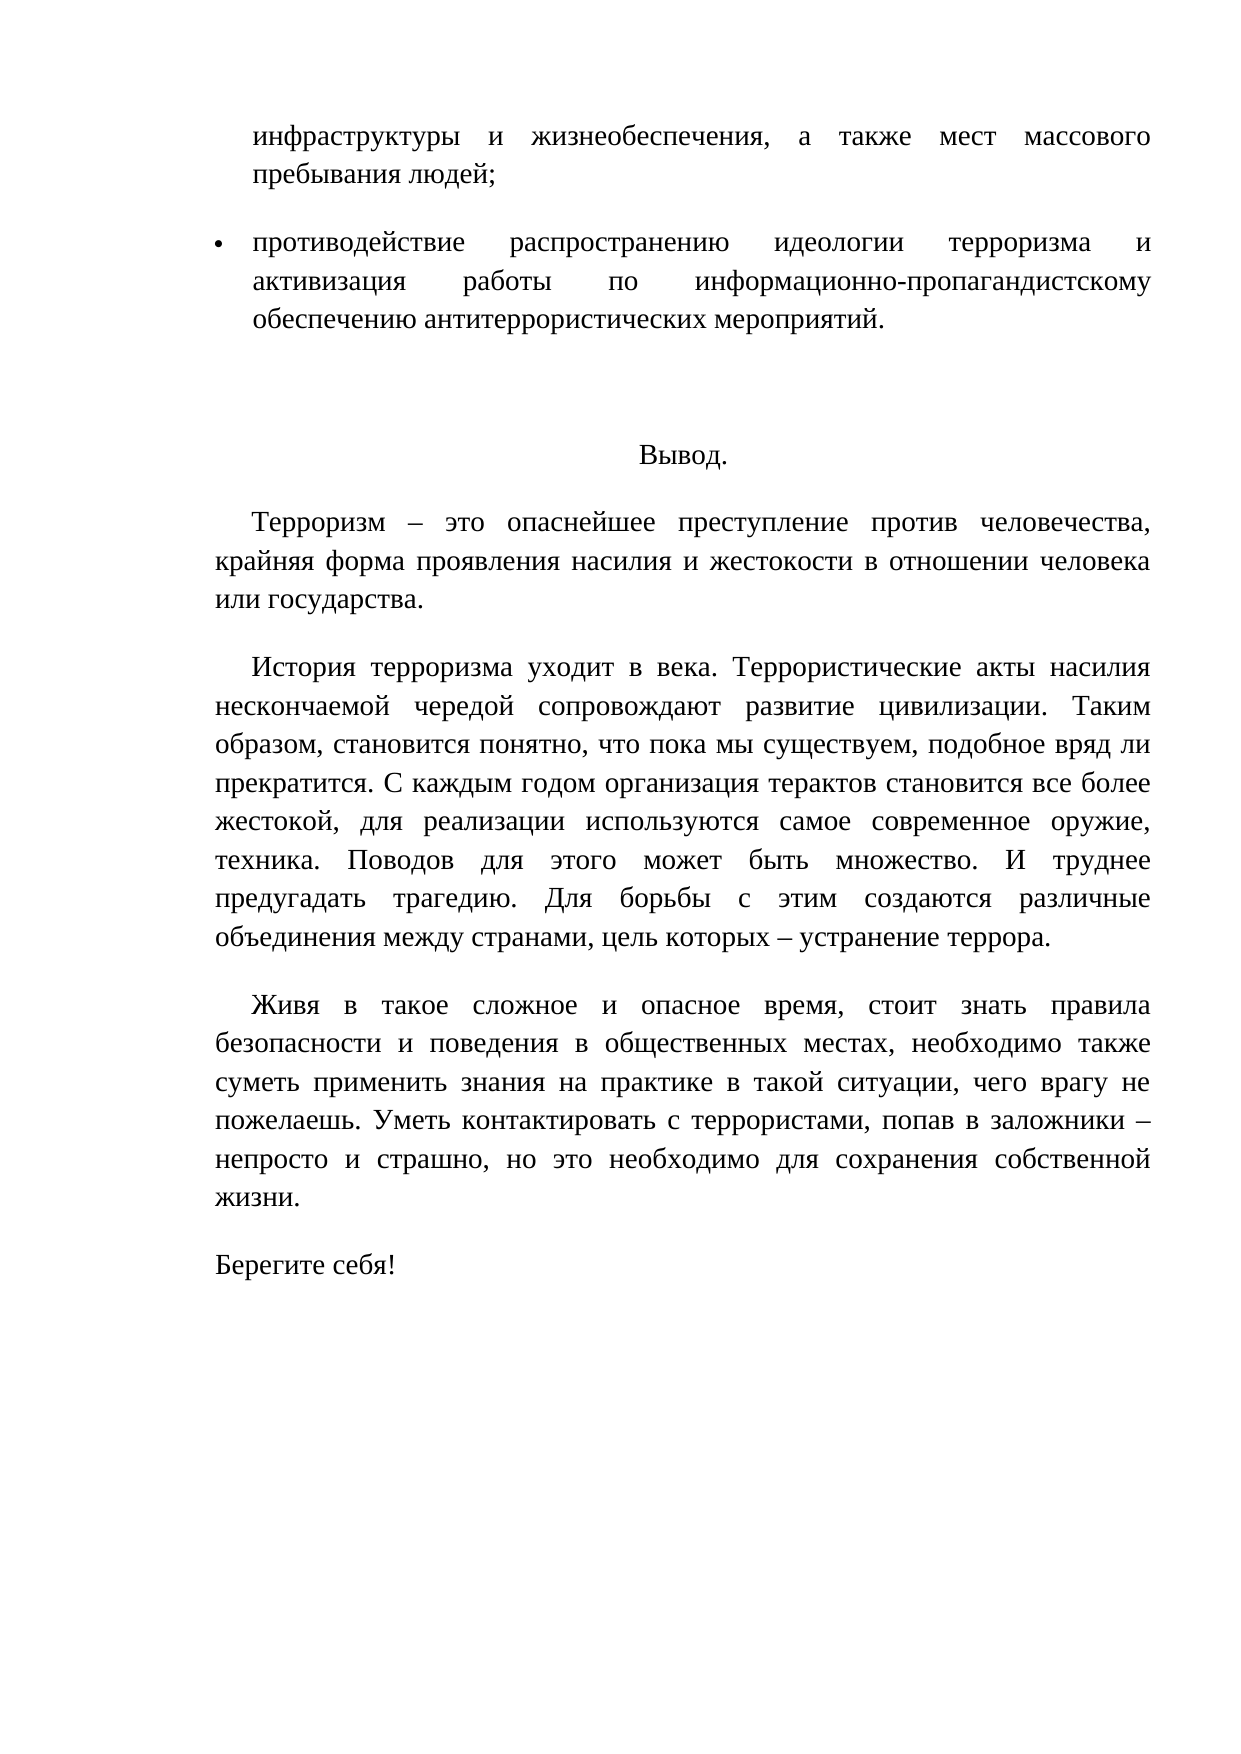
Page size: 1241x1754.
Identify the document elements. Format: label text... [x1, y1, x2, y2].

text История терроризма уходит в века. Террористические акты насилия нескончаемой чередой сопровождают развитие цивилизации. Таким образом, становится понятно, что пока мы существуем, подобное вряд ли прекратится. С каждым годом организация терактов становится все более жестокой, для реализации используются самое современное оружие, техника. Поводов для этого может быть множество. И труднее предугадать трагедию. Для борьбы с этим создаются различные объединения между странами, цель которых – устранение террора. [215, 649, 1152, 953]
text Берегите себя! [215, 1247, 1152, 1281]
text Вывод. [215, 437, 1152, 470]
text Терроризм – это опаснейшее преступление против человечества, крайняя форма проявления насилия и жестокости в отношении человека или государства. [215, 504, 1152, 615]
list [215, 118, 1152, 190]
text Живя в такое сложное и опасное время, стоит знать правила безопасности и поведения в общественных местах, необходимо также суметь применить знания на практике в такой ситуации, чего врагу не пожелаешь. Уметь контактировать с террористами, попав в заложники – непросто и страшно, но это необходимо для сохранения собственной жизни. [215, 987, 1152, 1213]
list противодействие распространению идеологии терроризма и активизация работы по информационно-пропагандистскому обеспечению антитеррористических мероприятий. [215, 224, 1152, 335]
